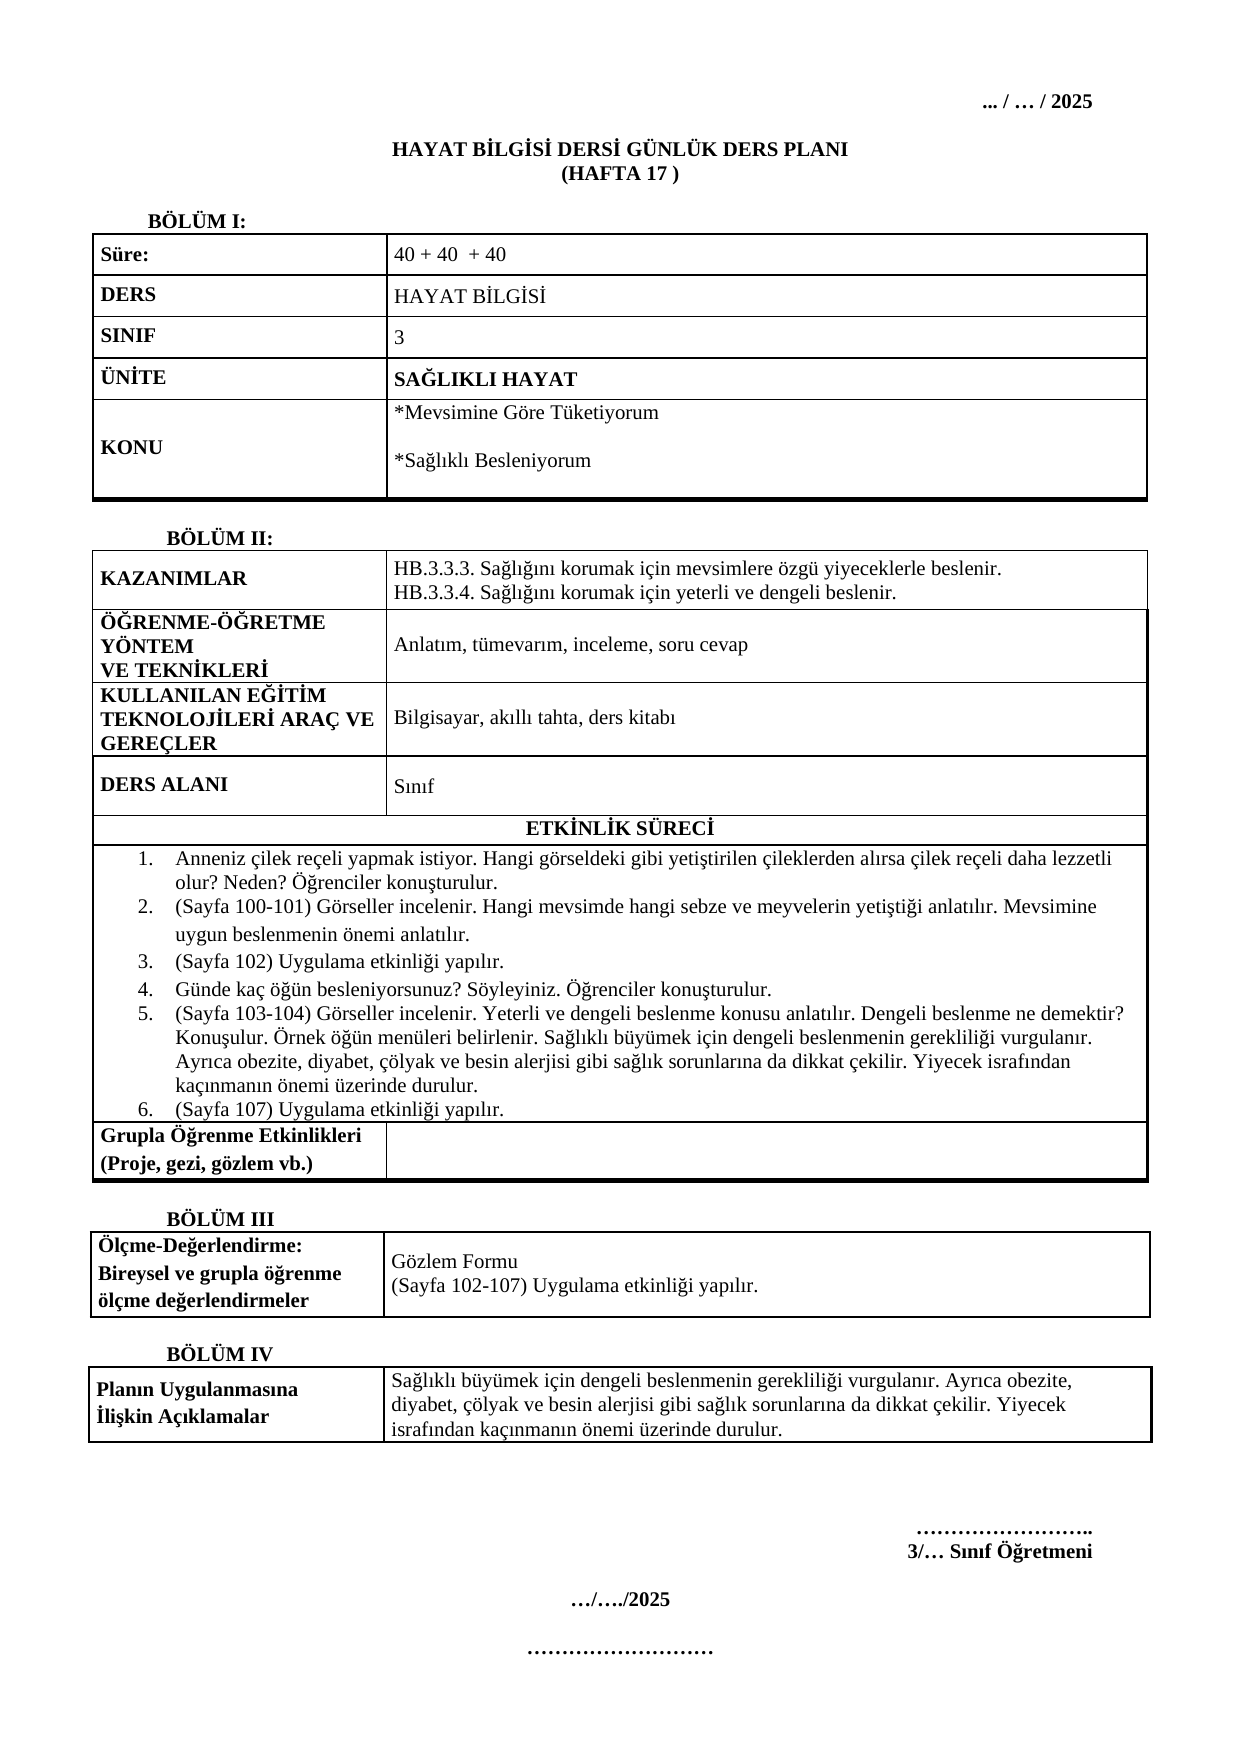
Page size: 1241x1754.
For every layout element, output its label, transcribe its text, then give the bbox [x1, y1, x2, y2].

text ……………………… [148, 1635, 1092, 1659]
table_header 40 + 40 + 40 [388, 235, 1146, 274]
text BÖLÜM I: [148, 209, 1092, 233]
table_cell Bilgisayar, akıllı tahta, ders kitabı [387, 683, 1146, 755]
text HAYAT BİLGİSİ DERSİ GÜNLÜK DERS PLANI [148, 137, 1092, 161]
table_cell Anneniz çilek reçeli yapmak istiyor. Hangi görseldeki gibi yetiştirilen çileklerden alırsa çilek reçeli daha lezzetli olur? Neden? Öğrenciler konuşturulur. (Sayfa 100-101) Görseller incelenir. Hangi mevsimde hangi sebze ve meyvelerin yetiştiği anlatılır. Mevsimine uygun beslenmenin önemi anlatılır. (Sayfa 102) Uygulama etkinliği yapılır. Günde kaç öğün besleniyorsunuz? Söyleyiniz. Öğrenciler konuşturulur. (Sayfa 103-104) Görseller incelenir. Yeterli ve dengeli beslenme konusu anlatılır. Dengeli beslenme ne demektir? Konuşulur. Örnek öğün menüleri belirlenir. Sağlıklı büyümek için dengeli beslenmenin gerekliliği vurgulanır. Ayrıca obezite, diyabet, çölyak ve besin alerjisi gibi sağlık sorunlarına da dikkat çekilir. Yiyecek israfından kaçınmanın önemi üzerinde durulur. (Sayfa 107) Uygulama etkinliği yapılır. [94, 846, 1146, 1121]
table_cell KULLANILAN EĞİTİM TEKNOLOJİLERİ ARAÇ VE GEREÇLER [93, 683, 386, 755]
table_cell HAYAT BİLGİSİ [388, 276, 1146, 316]
table_cell DERS ALANI [94, 757, 386, 814]
text (HAFTA 17 ) [148, 161, 1092, 185]
table_header Planın Uygulanmasına İlişkin Açıklamalar [90, 1368, 383, 1441]
table_cell [387, 1123, 1146, 1178]
table_cell KONU [94, 400, 386, 497]
table_header Sağlıklı büyümek için dengeli beslenmenin gerekliliği vurgulanır. Ayrıca obezite, diyabet, çölyak ve besin alerjisi gibi sağlık sorunlarına da dikkat çekilir. Yiyecek israfından kaçınmanın önemi üzerinde durulur. [385, 1368, 1150, 1441]
table_cell ÜNİTE [94, 359, 386, 398]
table_cell Sınıf [387, 757, 1146, 814]
text …………………….. [148, 1515, 1092, 1539]
table_cell Anlatım, tümevarım, inceleme, soru cevap [387, 610, 1146, 682]
table_cell DERS [94, 276, 386, 316]
table_cell SINIF [94, 317, 386, 357]
table_cell *Mevsimine Göre Tüketiyorum *Sağlıklı Besleniyorum [388, 400, 1146, 497]
table_cell Grupla Öğrenme Etkinlikleri (Proje, gezi, gözlem vb.) [94, 1123, 386, 1178]
table_cell 3 [388, 317, 1146, 357]
table_header Ölçme-Değerlendirme: Bireysel ve grupla öğrenme ölçme değerlendirmeler [92, 1233, 383, 1316]
table_cell ETKİNLİK SÜRECİ [94, 816, 1146, 844]
text 3/… Sınıf Öğretmeni [148, 1539, 1092, 1563]
text …/…./2025 [148, 1587, 1092, 1611]
table_header Süre: [94, 235, 386, 274]
table_header Gözlem Formu (Sayfa 102-107) Uygulama etkinliği yapılır. [385, 1233, 1149, 1316]
table_cell SAĞLIKLI HAYAT [388, 359, 1146, 398]
table_header KAZANIMLAR [93, 551, 386, 608]
text BÖLÜM II: [148, 526, 1092, 550]
subtitle BÖLÜM III [148, 1207, 1092, 1231]
subtitle BÖLÜM IV [148, 1342, 1092, 1366]
table_cell ÖĞRENME-ÖĞRETME YÖNTEM VE TEKNİKLERİ [93, 610, 386, 682]
table_header HB.3.3.3. Sağlığını korumak için mevsimlere özgü yiyeceklerle beslenir. HB.3.3.4. Sağlığını korumak için yeterli ve dengeli beslenir. [387, 551, 1147, 608]
text ... / … / 2025 [148, 89, 1092, 113]
